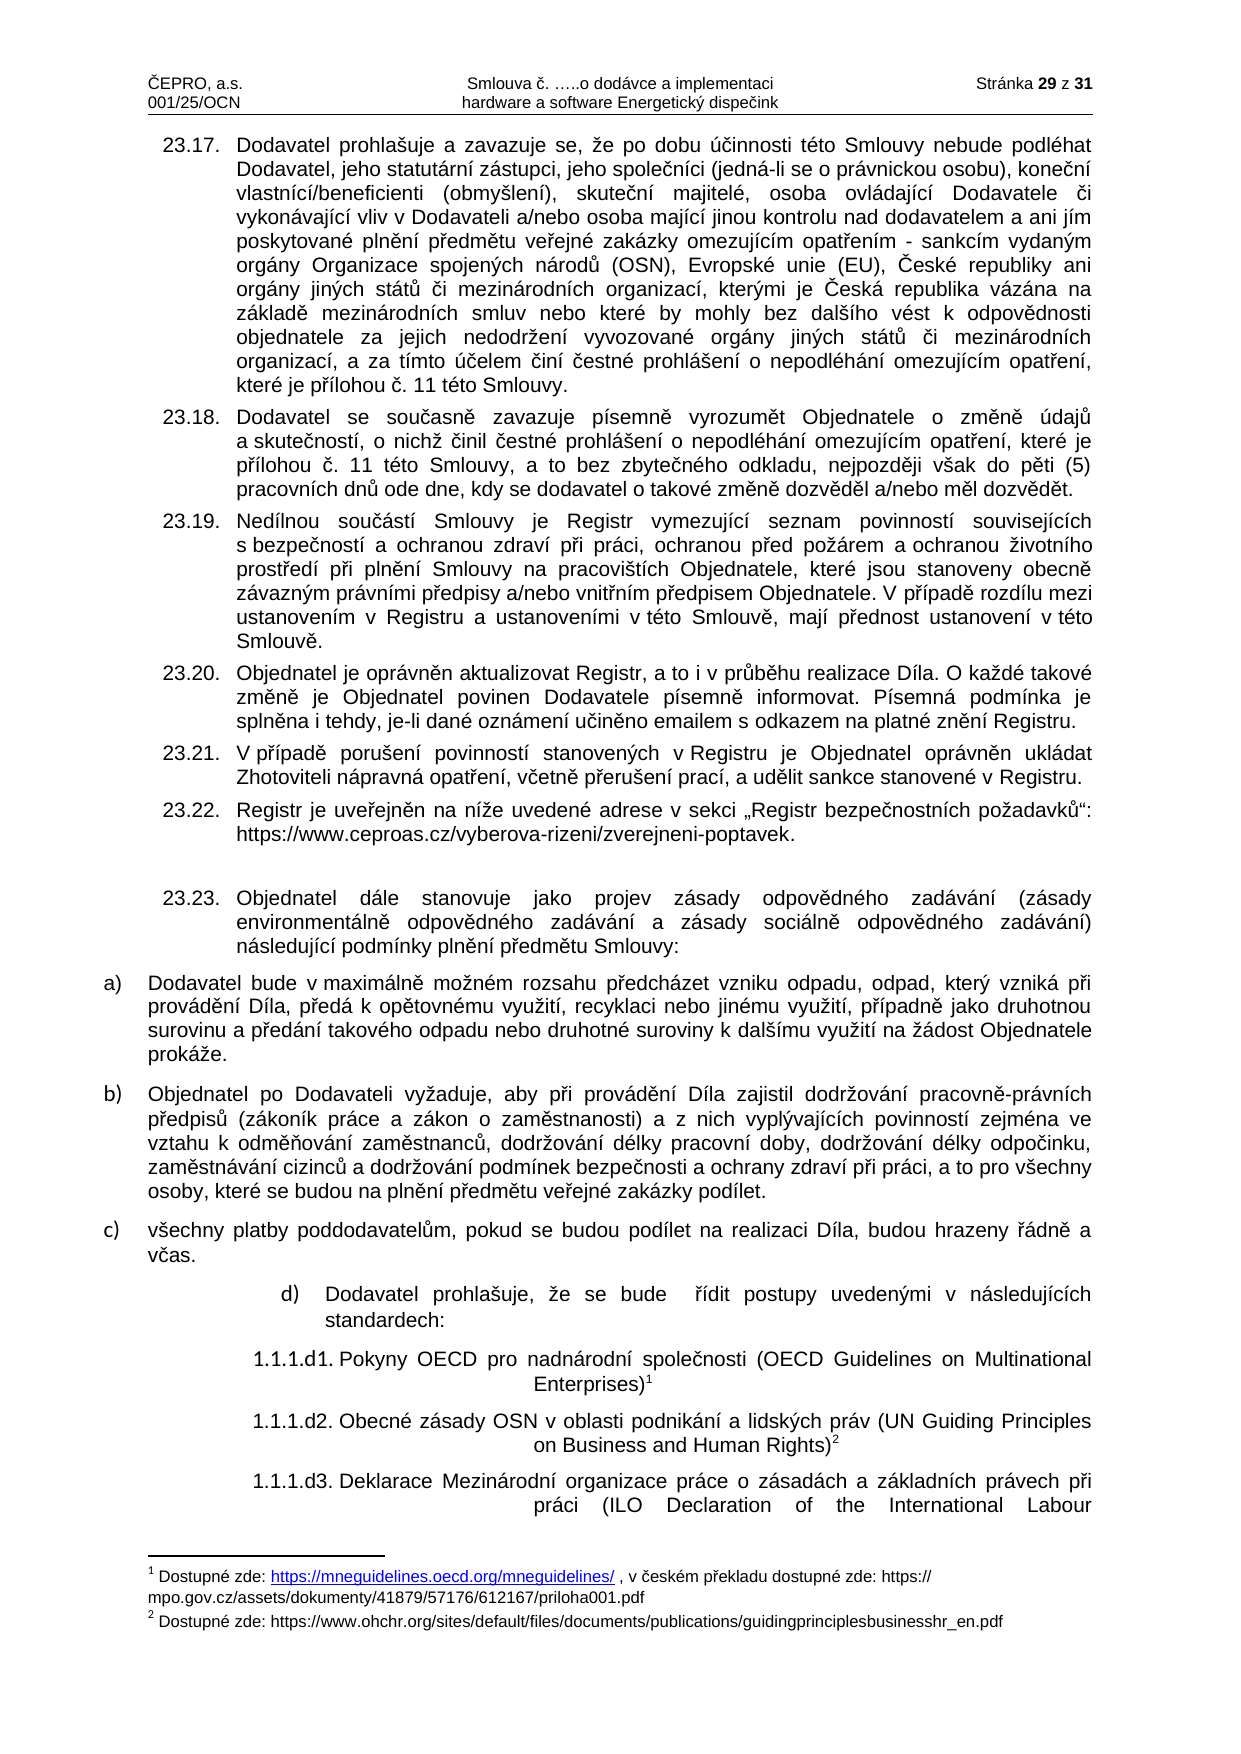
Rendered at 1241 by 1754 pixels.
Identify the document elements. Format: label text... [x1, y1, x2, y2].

text Nedílnou součástí Smlouvy je Registr vymezující seznam povinností souvisejících s bezpečností a ochranou zdraví při práci, ochranou před požárem a ochranou životního prostředí při plnění Smlouvy na pracovištích Objednatele, které jsou stanoveny obecně závazným právními předpisy a/nebo vnitřním předpisem Objednatele. V případě rozdílu mezi ustanovením v Registru a ustanoveními v této Smlouvě, mají přednost ustanovení v této Smlouvě. [162, 509, 1093, 653]
list Dodavatel bude v maximálně možném rozsahu předcházet vzniku odpadu, odpad, který vzniká při provádění Díla, předá k opětovnému využití, recyklaci nebo jinému využití, případně jako druhotnou surovinu a předání takového odpadu nebo druhotné suroviny k dalšímu využití na žádost Objednatele prokáže. [103, 970, 1093, 1066]
list Obecné zásady OSN v oblasti podnikání a lidských práv (UN Guiding Principles on Business and Human Rights) [252, 1408, 1093, 1456]
text Objednatel je oprávněn aktualizovat Registr, a to i v průběhu realizace Díla. O každé takové změně je Objednatel povinen Dodavatele písemně informovat. Písemná podmínka je splněna i tehdy, je-li dané oznámení učiněno emailem s odkazem na platné znění Registru. [162, 661, 1093, 733]
text Objednatel dále stanovuje jako projev zásady odpovědného zadávání (zásady environmentálně odpovědného zadávání a zásady sociálně odpovědného zadávání) následující podmínky plnění předmětu Smlouvy: [162, 886, 1093, 958]
text V případě porušení povinností stanovených v Registru je Objednatel oprávněn ukládat Zhotoviteli nápravná opatření, včetně přerušení prací, a udělit sankce stanovené v Registru. [162, 741, 1093, 789]
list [252, 1469, 1093, 1517]
list Dodavatel prohlašuje, že se bude řídit postupy uvedenými v následujících standardech: [281, 1279, 1093, 1332]
list Pokyny OECD pro nadnárodní společnosti (OECD Guidelines on Multinational Enterprises) [252, 1344, 1093, 1396]
text Dodavatel prohlašuje a zavazuje se, že po dobu účinnosti této Smlouvy nebude podléhat Dodavatel, jeho statutární zástupci, jeho společníci (jedná-li se o právnickou osobu), koneční vlastnící/beneficienti (obmyšlení), skuteční majitelé, osoba ovládající Dodavatele či vykonávající vliv v Dodavateli a/nebo osoba mající jinou kontrolu nad dodavatelem a ani jím poskytované plnění předmětu veřejné zakázky omezujícím opatřením - sankcím vydaným orgány Organizace spojených národů (OSN), Evropské unie (EU), České republiky ani orgány jiných států či mezinárodních organizací, kterými je Česká republika vázána na základě mezinárodních smluv nebo které by mohly bez dalšího vést k odpovědnosti objednatele za jejich nedodržení vyvozované orgány jiných států či mezinárodních organizací, a za tímto účelem činí čestné prohlášení o nepodléhání omezujícím opatření, které je přílohou č. 11 této Smlouvy. [162, 133, 1093, 396]
text Dodavatel se současně zavazuje písemně vyrozumět Objednatele o změně údajů a skutečností, o nichž činil čestné prohlášení o nepodléhání omezujícím opatření, které je přílohou č. 11 této Smlouvy, a to bez zbytečného odkladu, nejpozději však do pěti (5) pracovních dnů ode dne, kdy se dodavatel o takové změně dozvěděl a/nebo měl dozvědět. [162, 405, 1093, 501]
text Registr je uveřejněn na níže uvedené adrese v sekci „Registr bezpečnostních požadavků“: https://www.ceproas.cz/vyberova-rizeni/zverejneni-poptavek. [162, 797, 1093, 845]
list Objednatel po Dodavateli vyžaduje, aby při provádění Díla zajistil dodržování pracovně-právních předpisů (zákoník práce a zákon o zaměstnanosti) a z nich vyplývajících povinností zejména ve vztahu k odměňování zaměstnanců, dodržování délky pracovní doby, dodržování délky odpočinku, zaměstnávání cizinců a dodržování podmínek bezpečnosti a ochrany zdraví při práci, a to pro všechny osoby, které se budou na plnění předmětu veřejné zakázky podílet. [103, 1079, 1093, 1203]
list všechny platby poddodavatelům, pokud se budou podílet na realizaci Díla, budou hrazeny řádně a včas. [103, 1215, 1093, 1267]
